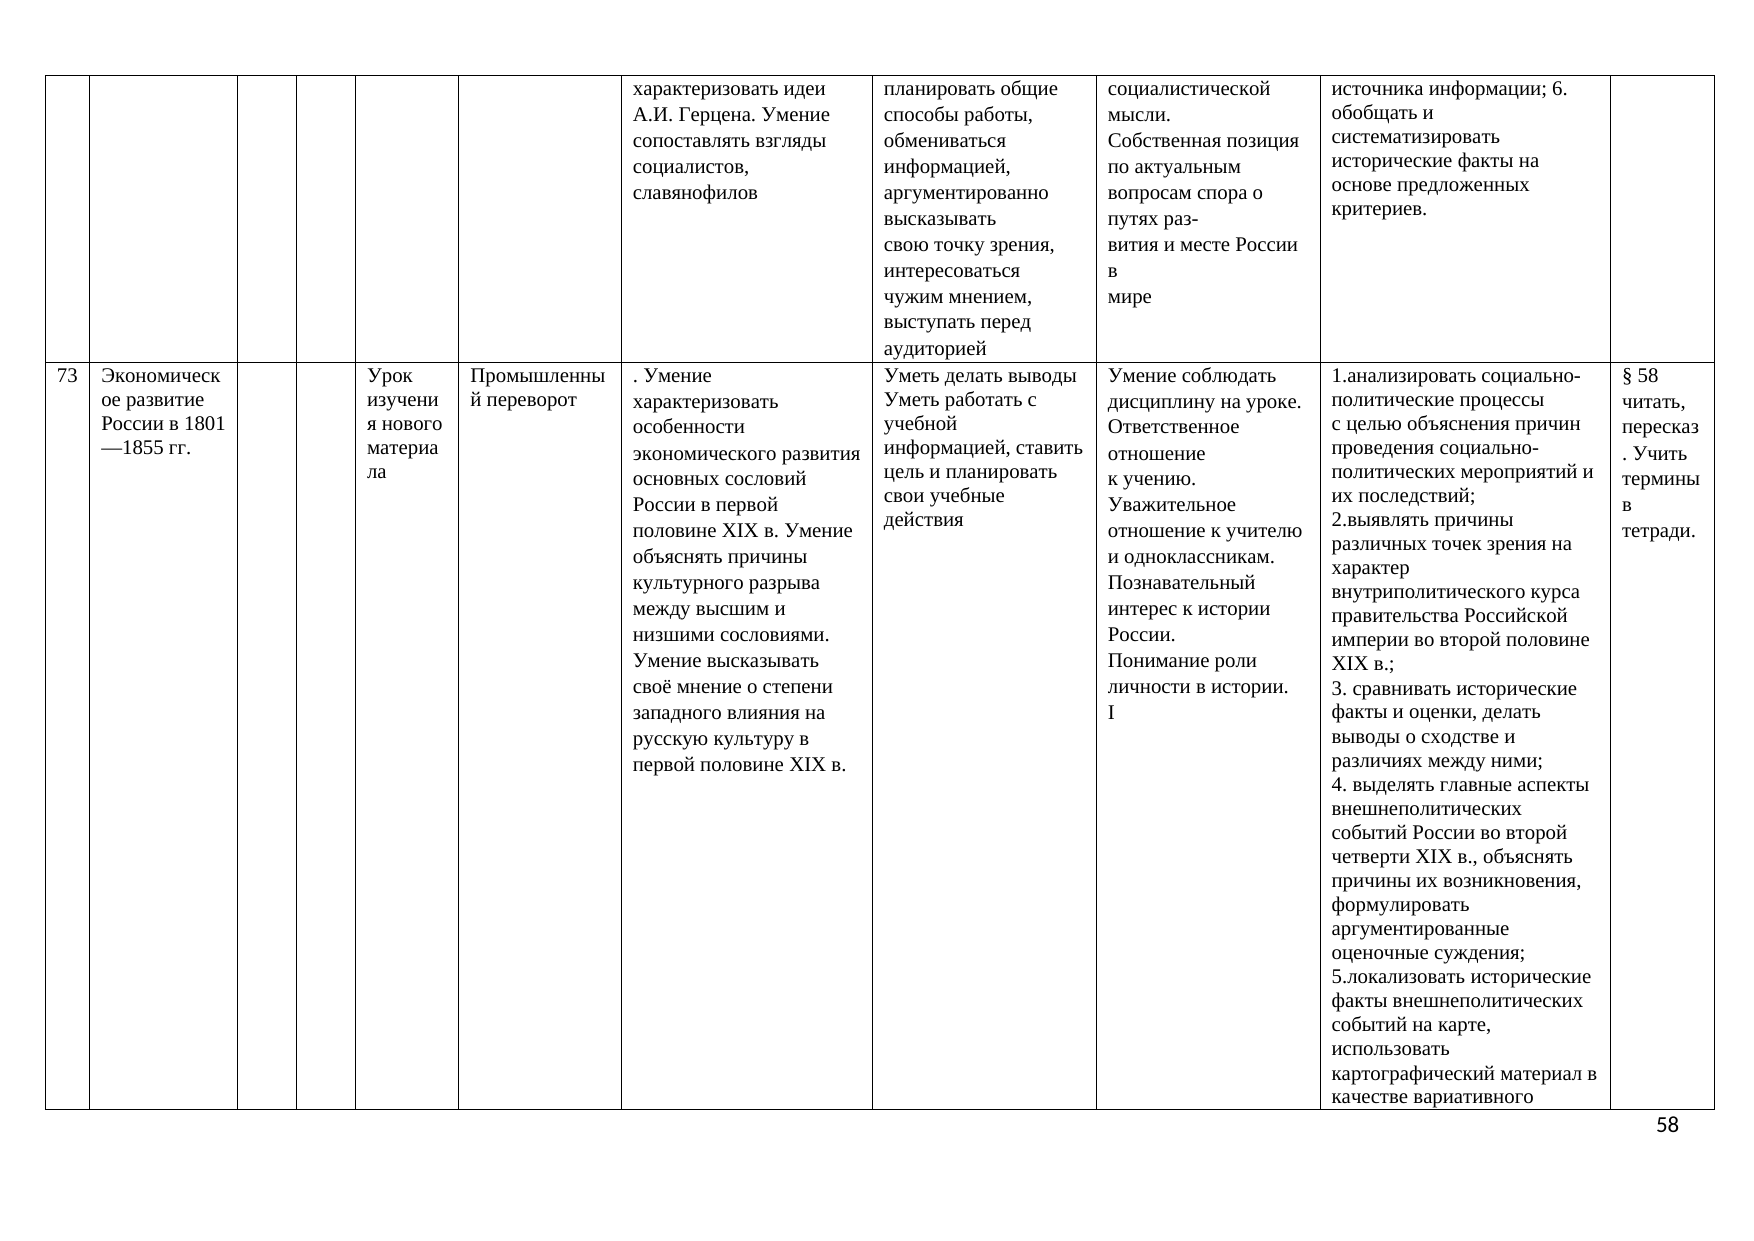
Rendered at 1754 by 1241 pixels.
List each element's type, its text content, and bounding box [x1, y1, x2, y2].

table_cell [90, 363, 237, 1108]
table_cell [459, 363, 621, 1108]
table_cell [1097, 76, 1320, 362]
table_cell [622, 363, 872, 1108]
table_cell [873, 76, 1096, 362]
table_cell 73 [46, 363, 89, 1108]
table_cell [238, 363, 296, 1108]
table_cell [1097, 363, 1320, 1108]
table_cell 72 [46, 76, 89, 362]
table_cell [356, 363, 458, 1108]
table_cell [297, 76, 355, 362]
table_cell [1611, 363, 1714, 1108]
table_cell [459, 76, 621, 362]
table_cell [297, 363, 355, 1108]
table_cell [1611, 76, 1714, 362]
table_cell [90, 76, 237, 362]
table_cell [1321, 76, 1610, 362]
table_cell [622, 76, 872, 362]
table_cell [356, 76, 458, 362]
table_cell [873, 363, 1096, 1108]
table_cell [238, 76, 296, 362]
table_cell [1321, 363, 1610, 1108]
